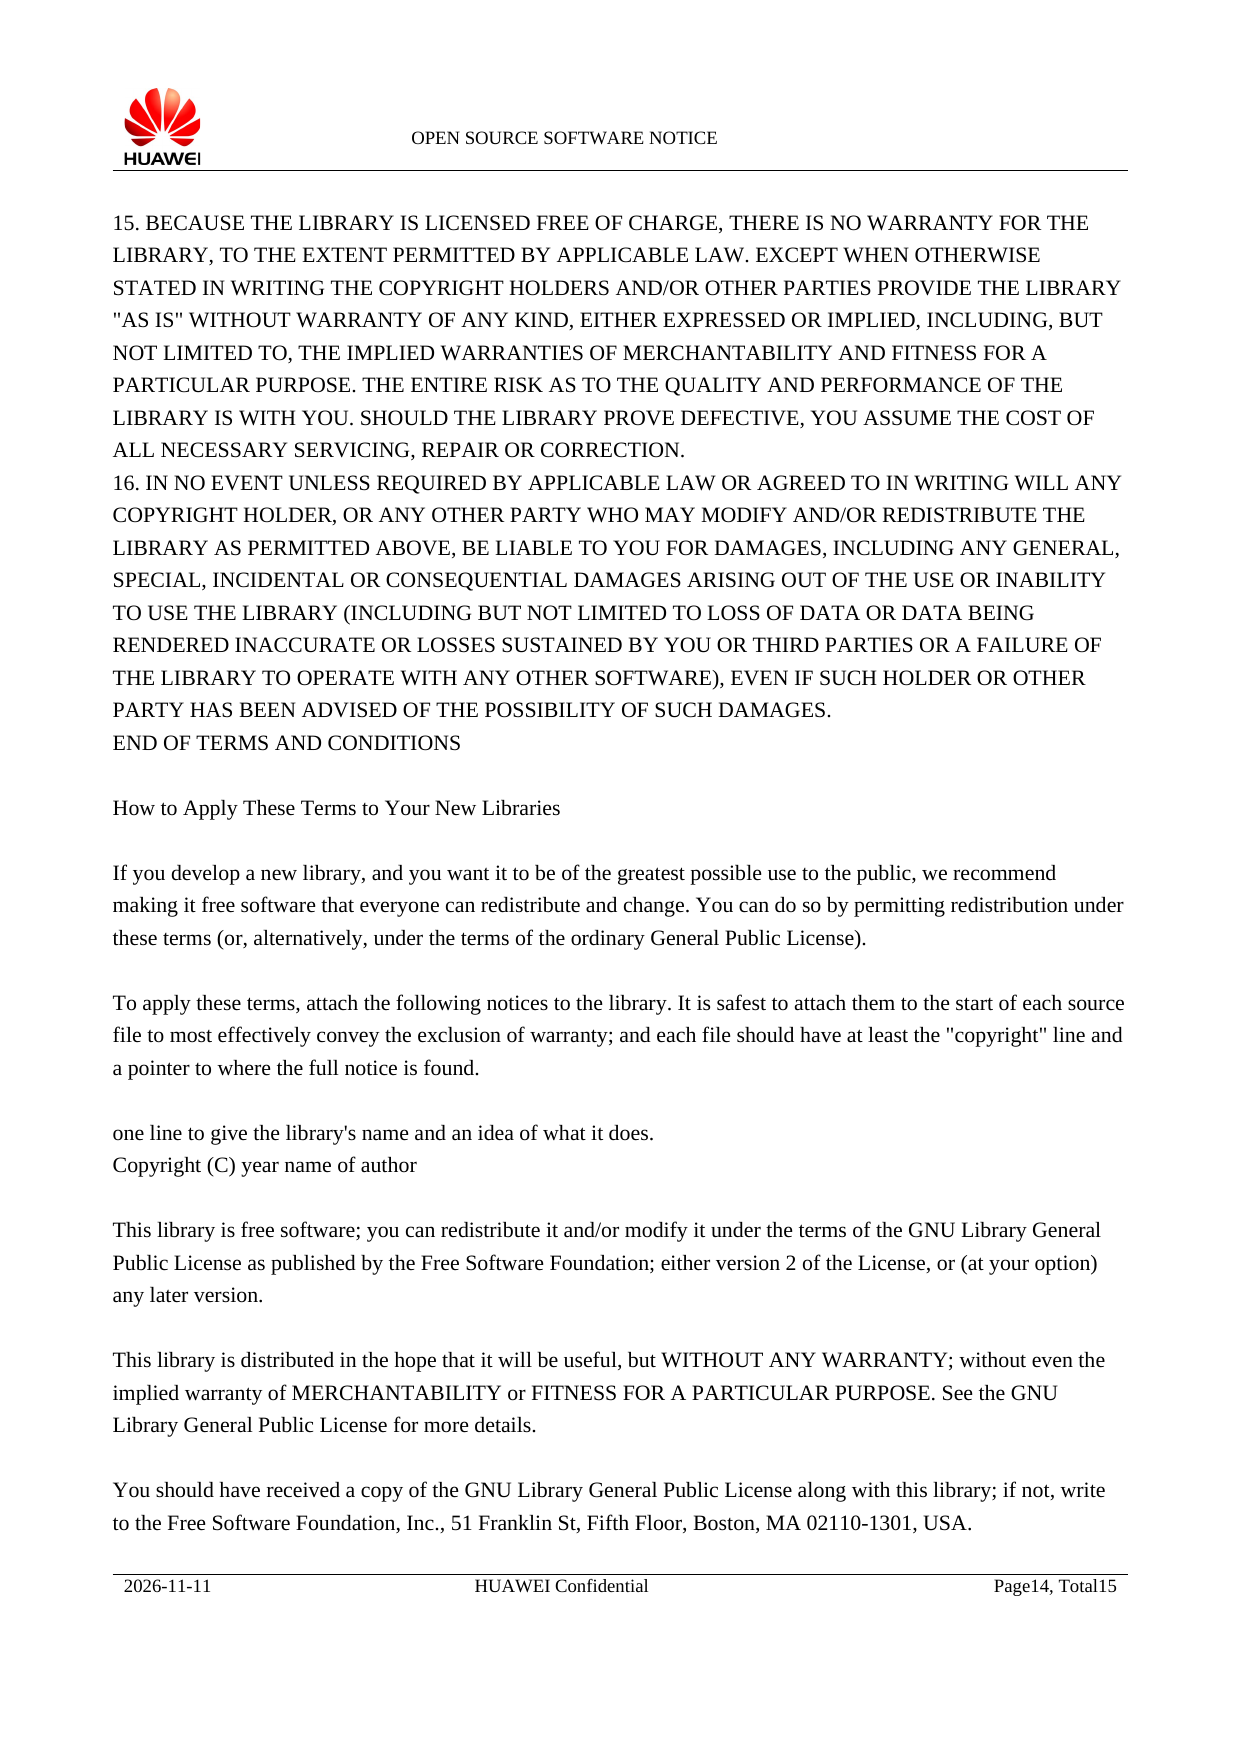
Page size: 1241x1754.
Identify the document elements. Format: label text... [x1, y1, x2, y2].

text END OF TERMS AND CONDITIONS [112, 726, 1128, 759]
text You should have received a copy of the GNU Library General Public License along with this library; if not, write to the Free Software Foundation, Inc., 51 Franklin St, Fifth Floor, Boston, MA 02110-1301, USA. [112, 1474, 1128, 1539]
text To apply these terms, attach the following notices to the library. It is safest to attach them to the start of each source file to most effectively convey the exclusion of warranty; and each file should have at least the "copyright" line and a pointer to where the full notice is found. [112, 986, 1128, 1084]
picture [124, 88, 201, 165]
text Copyright (C) year name of author [112, 1149, 1128, 1181]
text This library is free software; you can redistribute it and/or modify it under the terms of the GNU Library General Public License as published by the Free Software Foundation; either version 2 of the License, or (at your option) any later version. [112, 1214, 1128, 1311]
text one line to give the library's name and an idea of what it does. [112, 1116, 1128, 1149]
text 16. IN NO EVENT UNLESS REQUIRED BY APPLICABLE LAW OR AGREED TO IN WRITING WILL ANY COPYRIGHT HOLDER, OR ANY OTHER PARTY WHO MAY MODIFY AND/OR REDISTRIBUTE THE LIBRARY AS PERMITTED ABOVE, BE LIABLE TO YOU FOR DAMAGES, INCLUDING ANY GENERAL, SPECIAL, INCIDENTAL OR CONSEQUENTIAL DAMAGES ARISING OUT OF THE USE OR INABILITY TO USE THE LIBRARY (INCLUDING BUT NOT LIMITED TO LOSS OF DATA OR DATA BEING RENDERED INACCURATE OR LOSSES SUSTAINED BY YOU OR THIRD PARTIES OR A FAILURE OF THE LIBRARY TO OPERATE WITH ANY OTHER SOFTWARE), EVEN IF SUCH HOLDER OR OTHER PARTY HAS BEEN ADVISED OF THE POSSIBILITY OF SUCH DAMAGES. [112, 466, 1128, 726]
text 15. BECAUSE THE LIBRARY IS LICENSED FREE OF CHARGE, THERE IS NO WARRANTY FOR THE LIBRARY, TO THE EXTENT PERMITTED BY APPLICABLE LAW. EXCEPT WHEN OTHERWISE STATED IN WRITING THE COPYRIGHT HOLDERS AND/OR OTHER PARTIES PROVIDE THE LIBRARY "AS IS" WITHOUT WARRANTY OF ANY KIND, EITHER EXPRESSED OR IMPLIED, INCLUDING, BUT NOT LIMITED TO, THE IMPLIED WARRANTIES OF MERCHANTABILITY AND FITNESS FOR A PARTICULAR PURPOSE. THE ENTIRE RISK AS TO THE QUALITY AND PERFORMANCE OF THE LIBRARY IS WITH YOU. SHOULD THE LIBRARY PROVE DEFECTIVE, YOU ASSUME THE COST OF ALL NECESSARY SERVICING, REPAIR OR CORRECTION. [112, 206, 1128, 466]
text How to Apply These Terms to Your New Libraries [112, 791, 1128, 824]
text This library is distributed in the hope that it will be useful, but WITHOUT ANY WARRANTY; without even the implied warranty of MERCHANTABILITY or FITNESS FOR A PARTICULAR PURPOSE. See the GNU Library General Public License for more details. [112, 1344, 1128, 1441]
text If you develop a new library, and you want it to be of the greatest possible use to the public, we recommend making it free software that everyone can redistribute and change. You can do so by permitting redistribution under these terms (or, alternatively, under the terms of the ordinary General Public License). [112, 856, 1128, 954]
